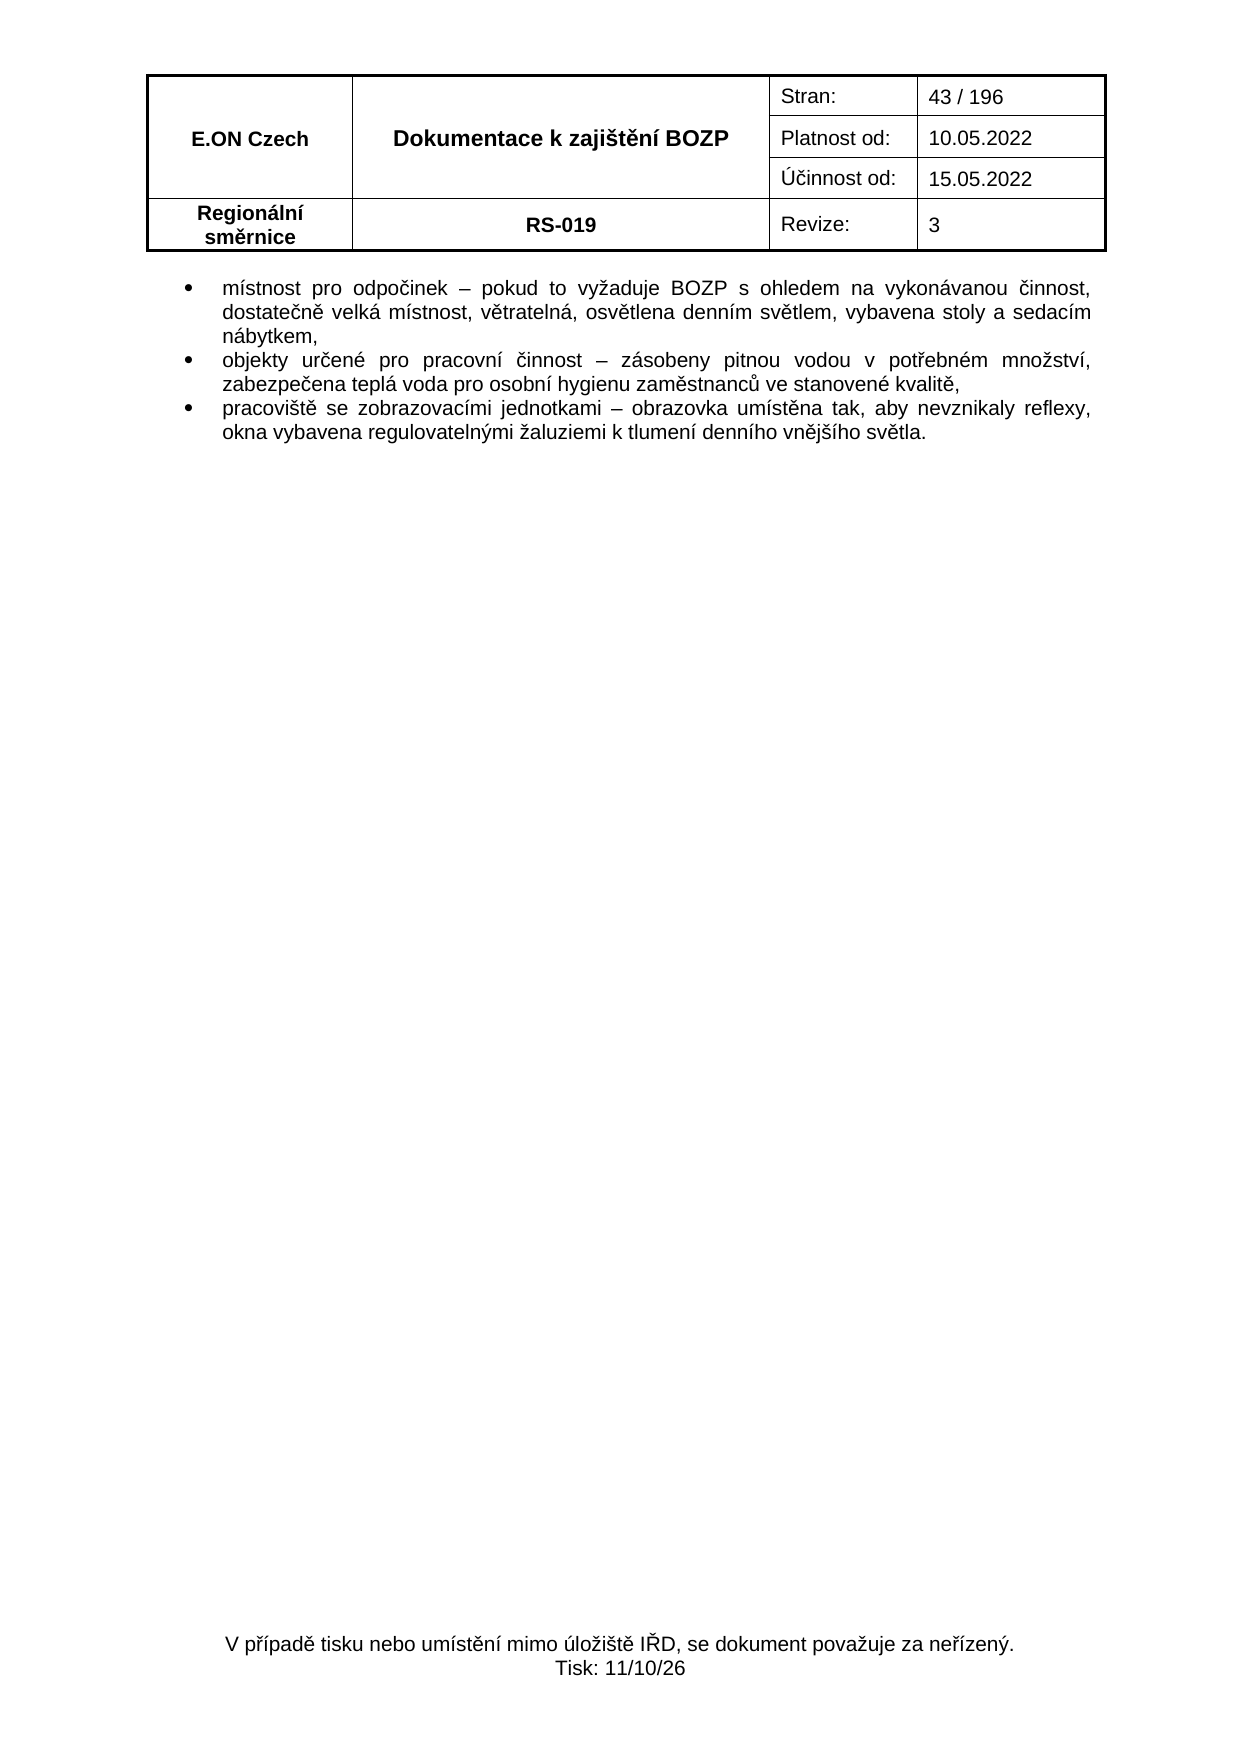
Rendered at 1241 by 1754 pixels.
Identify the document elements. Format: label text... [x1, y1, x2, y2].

list objekty určené pro pracovní činnost – zásobeny pitnou vodou v potřebném množství, zabezpečena teplá voda pro osobní hygienu zaměstnanců ve stanovené kvalitě, [185, 348, 1092, 396]
list pracoviště se zobrazovacími jednotkami – obrazovka umístěna tak, aby nevznikaly reflexy, okna vybavena regulovatelnými žaluziemi k tlumení denního vnějšího světla. [185, 396, 1092, 444]
list místnost pro odpočinek – pokud to vyžaduje BOZP s ohledem na vykonávanou činnost, dostatečně velká místnost, větratelná, osvětlena denním světlem, vybavena stoly a sedacím nábytkem, [185, 276, 1092, 348]
